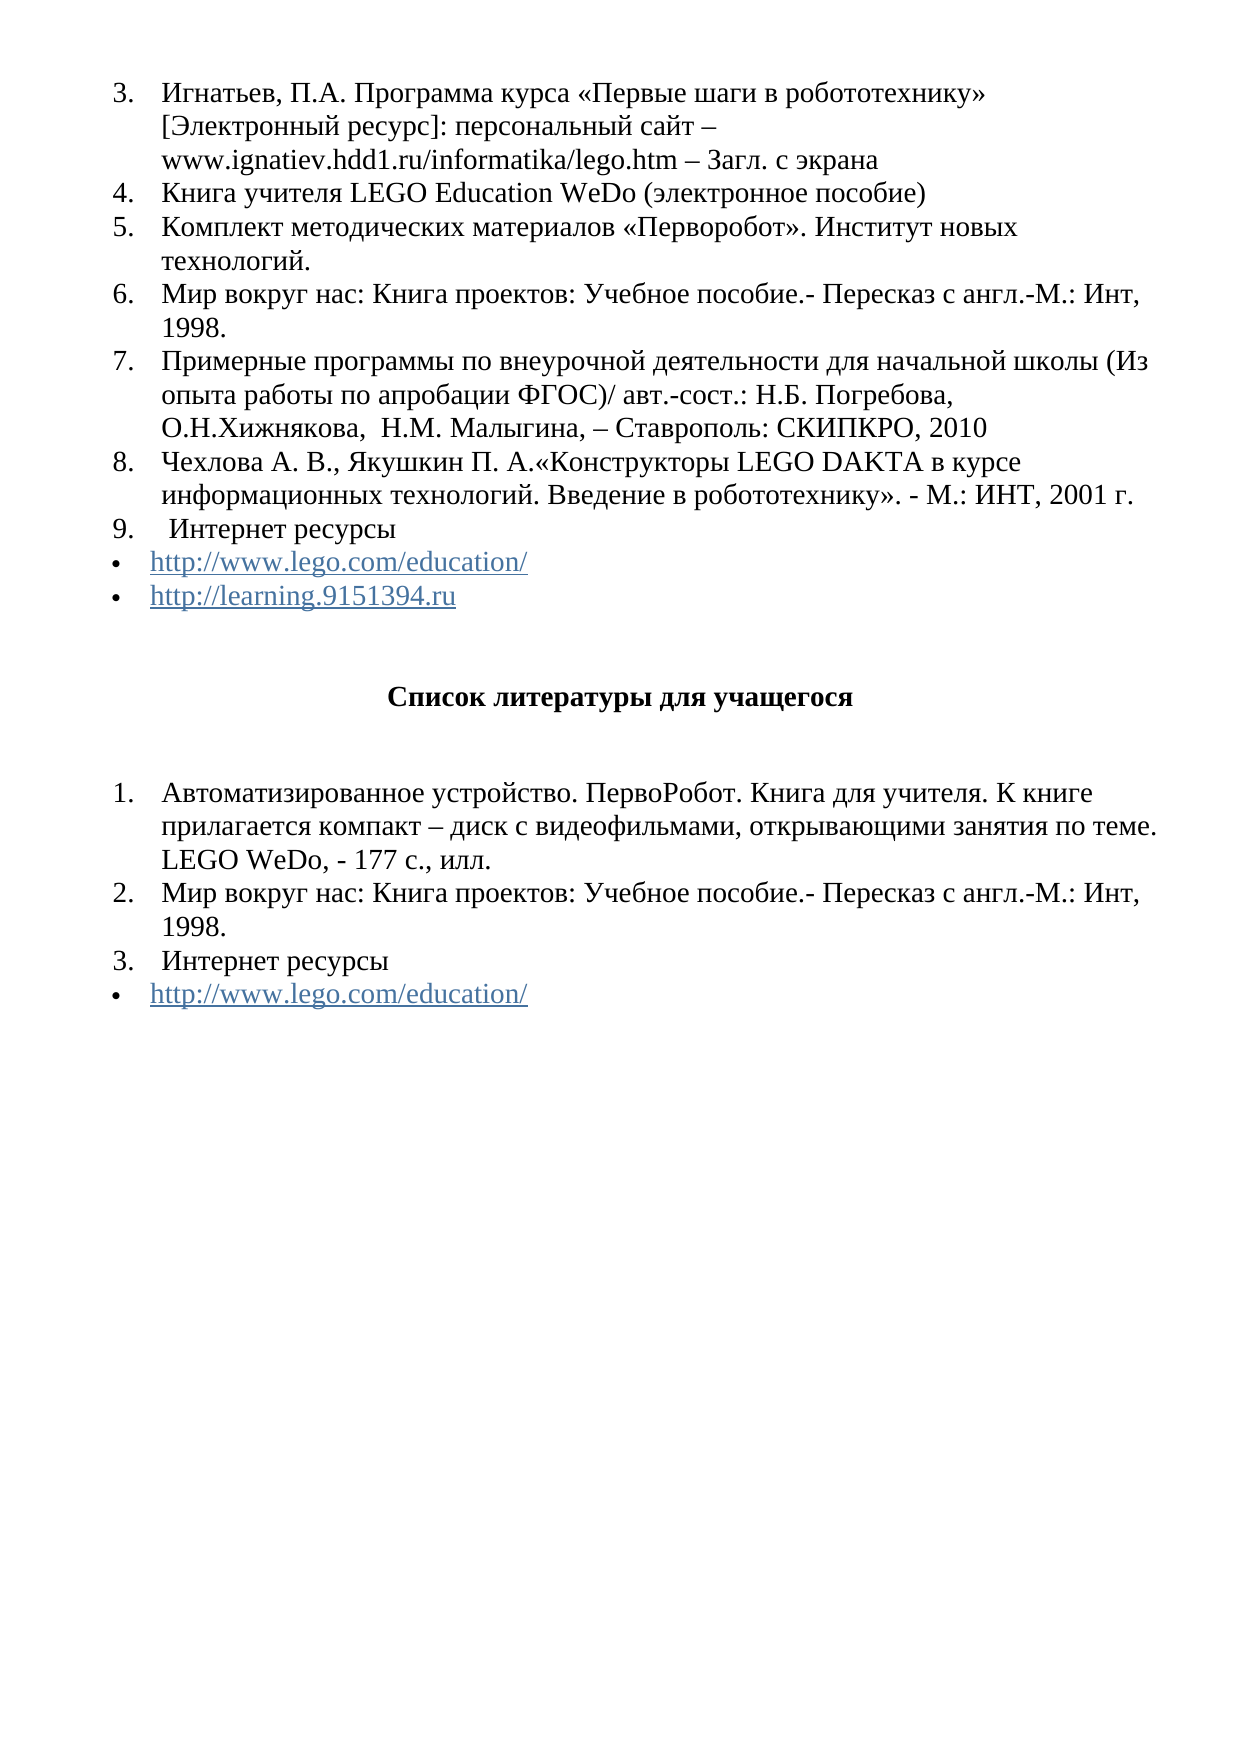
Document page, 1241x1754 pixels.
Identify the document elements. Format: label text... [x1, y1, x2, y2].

list Книга учителя LEGO Education WeDo (электронное пособие) [112, 176, 1165, 209]
list Автоматизированное устройство. ПервоРобот. Книга для учителя. К книге прилагается компакт – диск с видеофильмами, открывающими занятия по теме. LEGO WeDo, - 177 с., илл. [112, 775, 1165, 876]
list http://www.lego.com/education/ [112, 544, 1165, 578]
list http://learning.9151394.ru [112, 578, 1165, 612]
list Комплект методических материалов «Перворобот». Институт новых технологий. [112, 209, 1165, 276]
list Мир вокруг нас: Книга проектов: Учебное пособие.- Пересказ с англ.-М.: Инт, 1998. [112, 276, 1165, 343]
list http://www.lego.com/education/ [112, 976, 1165, 1010]
list Интернет ресурсы [112, 511, 1165, 544]
list Чехлова А. В., Якушкин П. А.«Конструкторы LEGO DAKTA в курсе информационных технологий. Введение в робототехнику». - М.: ИНТ, 2001 г. [112, 444, 1165, 511]
list Примерные программы по внеурочной деятельности для начальной школы (Из опыта работы по апробации ФГОС)/ авт.-сост.: Н.Б. Погребова, О.Н.Хижнякова, Н.М. Малыгина, – Ставрополь: СКИПКРО, 2010 [112, 343, 1165, 444]
text Список литературы для учащегося [75, 679, 1165, 712]
list Игнатьев, П.А. Программа курса «Первые шаги в робототехнику» [Электронный ресурс]: персональный сайт – www.ignatiev.hdd1.ru/informatika/lego.htm – Загл. с экрана [112, 75, 1165, 176]
list Интернет ресурсы [112, 943, 1165, 976]
list Мир вокруг нас: Книга проектов: Учебное пособие.- Пересказ с англ.-М.: Инт, 1998. [112, 876, 1165, 943]
